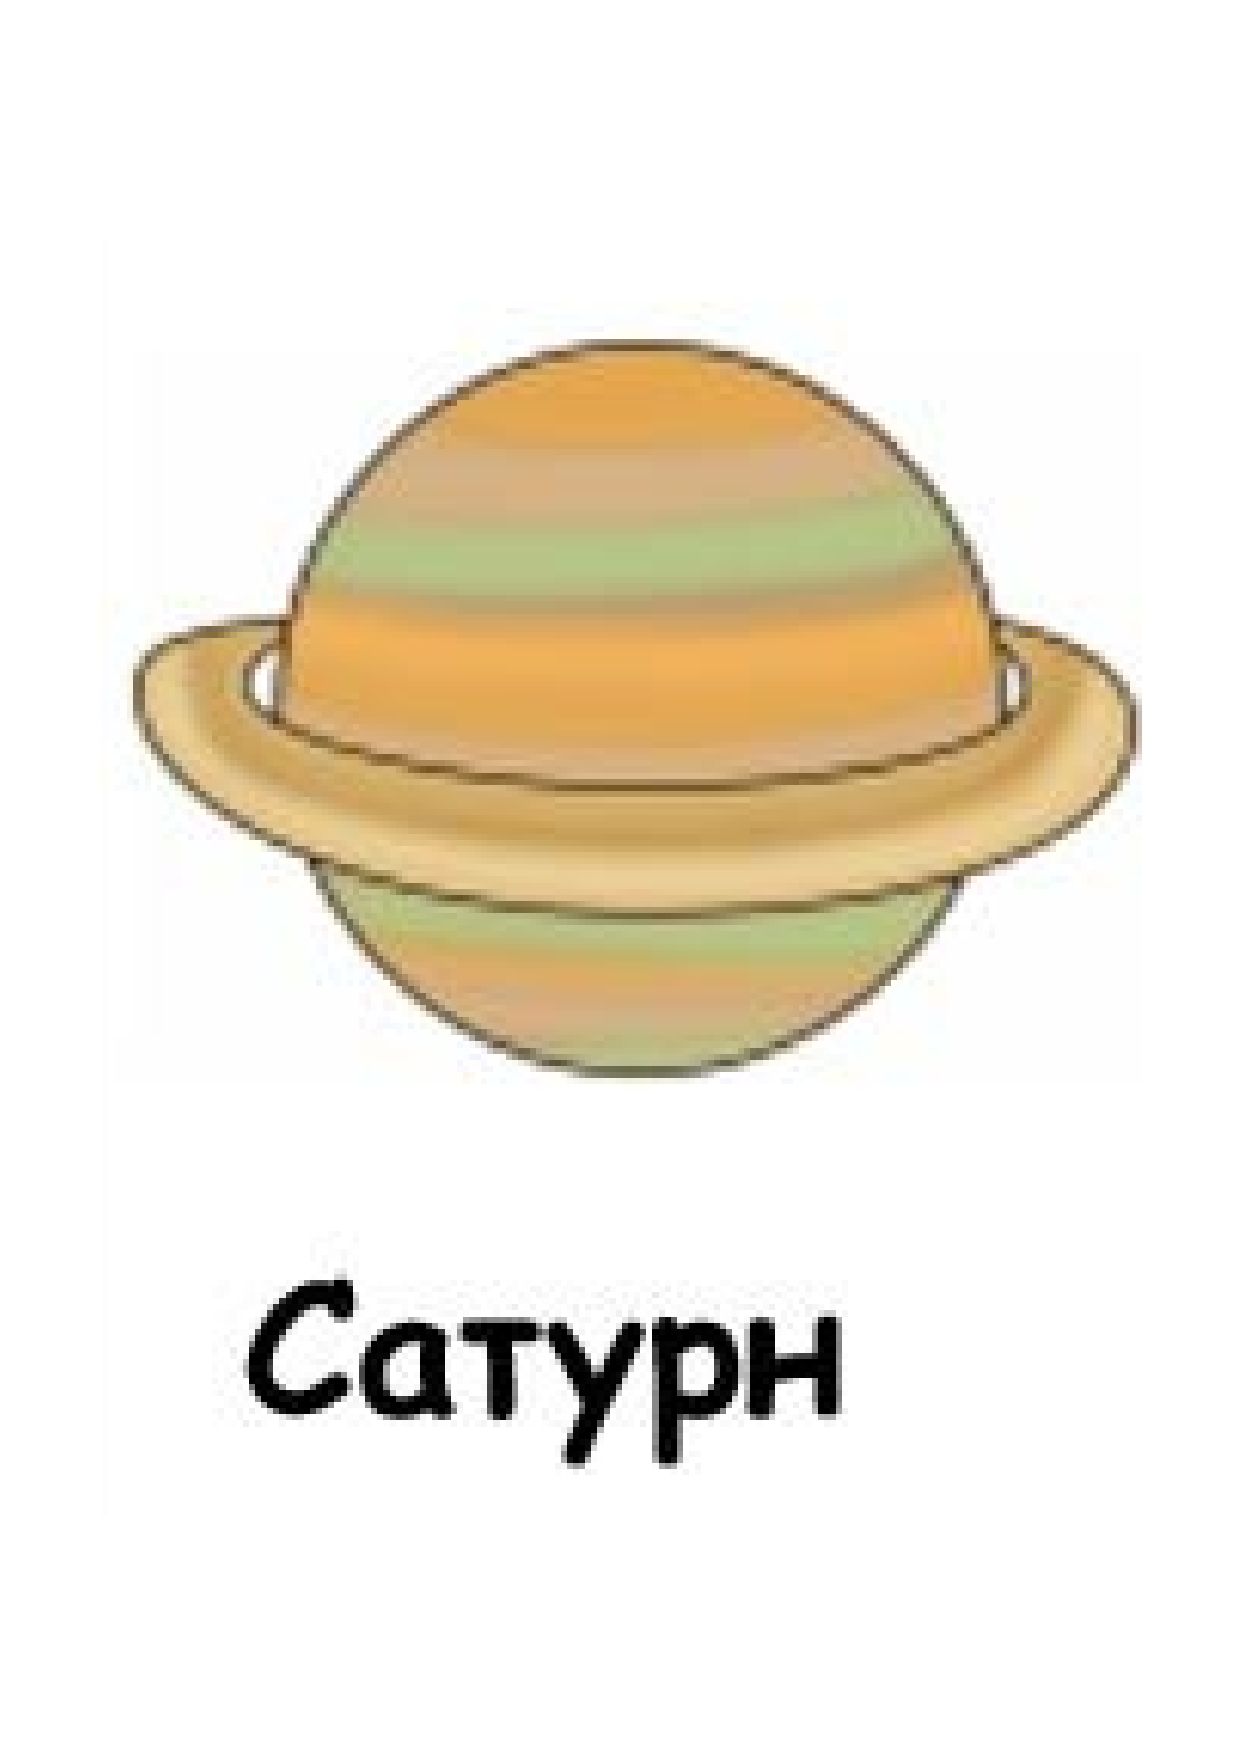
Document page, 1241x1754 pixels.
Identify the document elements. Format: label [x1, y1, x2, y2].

picture [97, 239, 1144, 1515]
